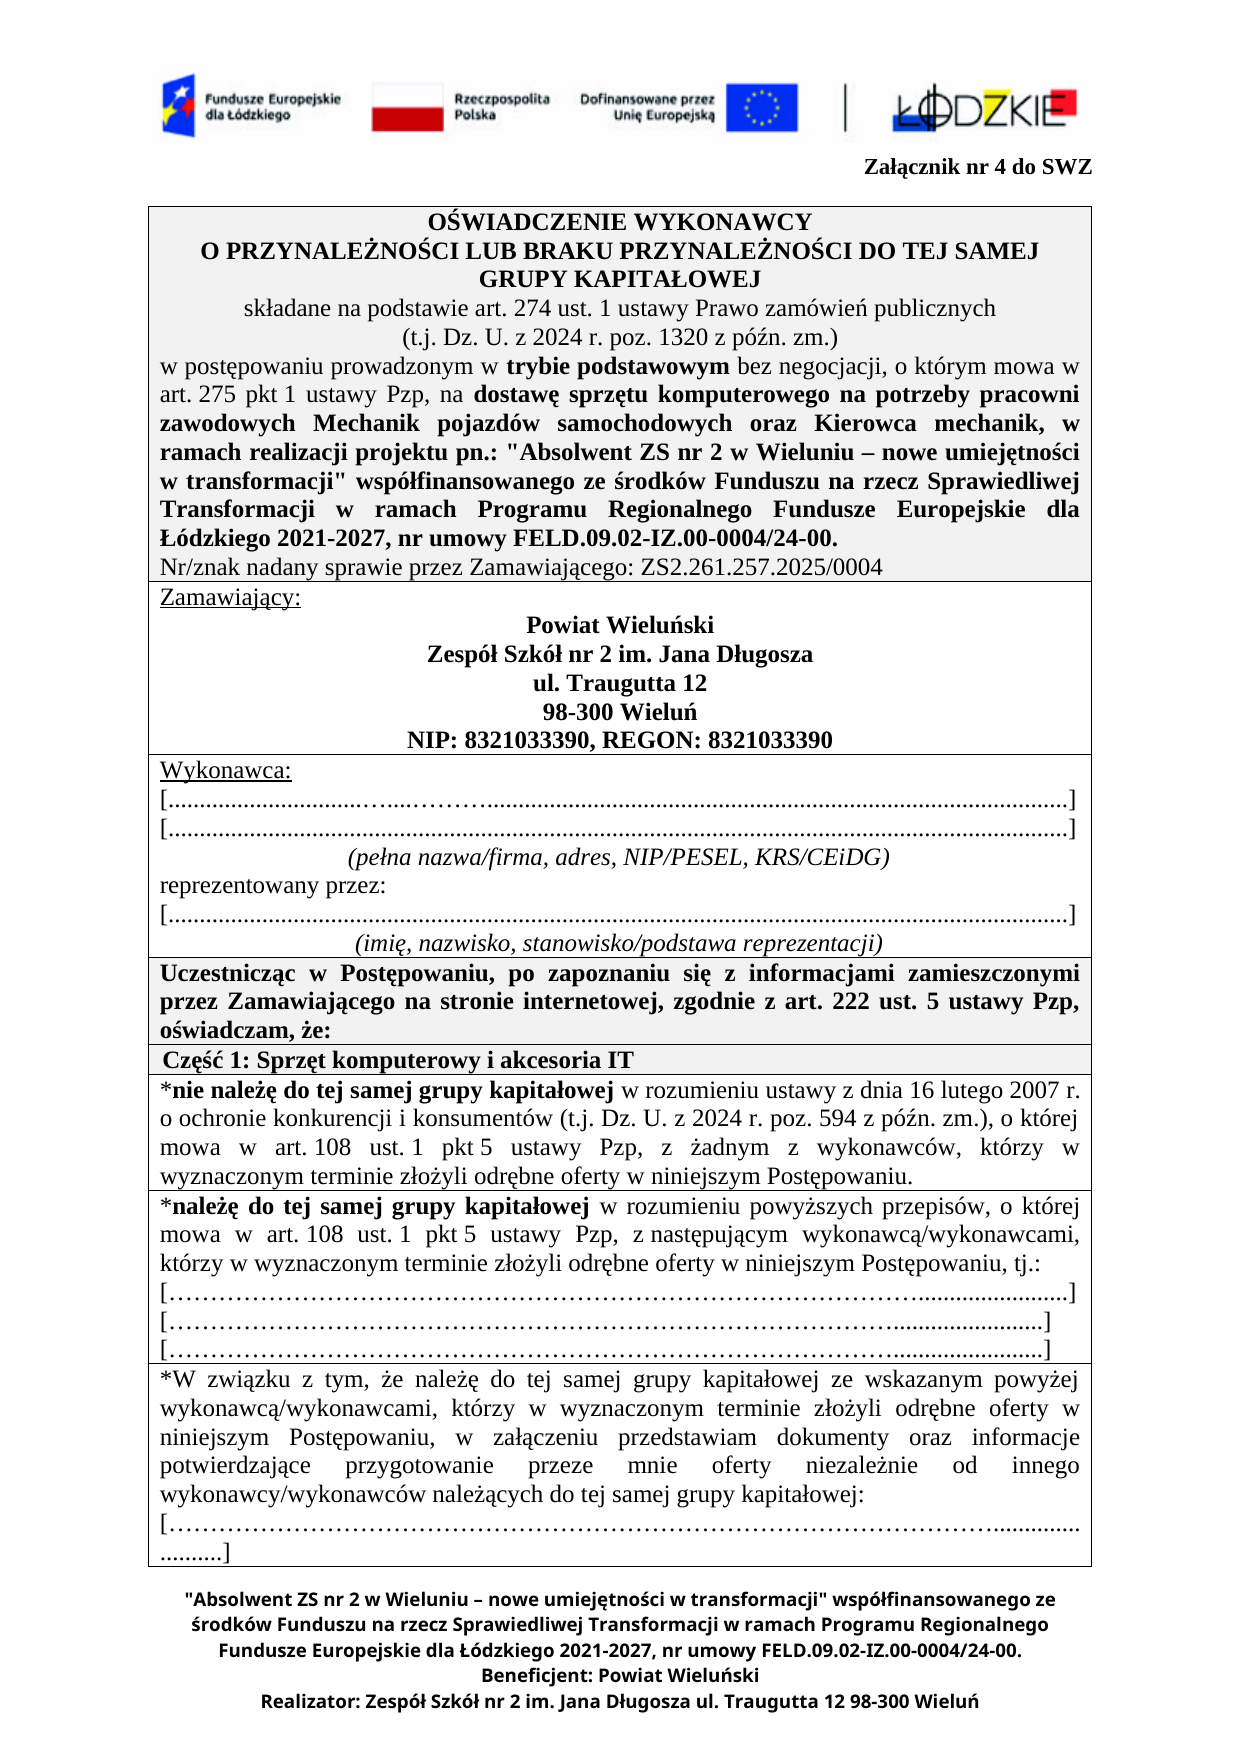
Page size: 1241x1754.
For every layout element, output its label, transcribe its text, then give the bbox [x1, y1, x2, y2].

table_header OŚWIADCZENIE WYKONAWCY O PRZYNALEŻNOŚCI LUB BRAKU PRZYNALEŻNOŚCI DO TEJ SAMEJ GRUPY KAPITAŁOWEJ składane na podstawie art. 274 ust. 1 ustawy Prawo zamówień publicznych (t.j. Dz. U. z 2024 r. poz. 1320 z późn. zm.) w postępowaniu prowadzonym w trybie podstawowym bez negocjacji, o którym mowa w art. 275 pkt 1 ustawy Pzp, na dostawę sprzętu komputerowego na potrzeby pracowni zawodowych Mechanik pojazdów samochodowych oraz Kierowca mechanik, w ramach realizacji projektu pn.: "Absolwent ZS nr 2 w Wieluniu – nowe umiejętności w transformacji" współfinansowanego ze środków Funduszu na rzecz Sprawiedliwej Transformacji w ramach Programu Regionalnego Fundusze Europejskie dla Łódzkiego 2021-2027, nr umowy FELD.09.02-IZ.00-0004/24-00. Nr/znak nadany sprawie przez Zamawiającego: ZS2.261.257.2025/0004 [149, 207, 1091, 581]
table_cell Część 1: Sprzęt komputerowy i akcesoria IT [149, 1045, 1091, 1074]
table_cell *nie należę do tej samej grupy kapitałowej w rozumieniu ustawy z dnia 16 lutego 2007 r. o ochronie konkurencji i konsumentów (t.j. Dz. U. z 2024 r. poz. 594 z późn. zm.), o której mowa w art. 108 ust. 1 pkt 5 ustawy Pzp, z żadnym z wykonawców, którzy w wyznaczonym terminie złożyli odrębne oferty w niniejszym Postępowaniu. [149, 1075, 1091, 1190]
table_cell *należę do tej samej grupy kapitałowej w rozumieniu powyższych przepisów, o której mowa w art. 108 ust. 1 pkt 5 ustawy Pzp, z następującym wykonawcą/wykonawcami, którzy w wyznaczonym terminie złożyli odrębne oferty w niniejszym Postępowaniu, tj.: [………………………………………………………………………………........................] [……………………………………………………………………………........................] [……………………………………………………………………………........................] [149, 1191, 1091, 1363]
table_cell Zamawiający: Powiat Wieluński Zespół Szkół nr 2 im. Jana Długosza ul. Traugutta 12 98-300 Wieluń NIP: 8321033390, REGON: 8321033390 [149, 582, 1091, 754]
table_cell Wykonawca: [...............................…....……….............................................................................................] [................................................................................................................................................] (pełna nazwa/firma, adres, NIP/PESEL, KRS/CEiDG) reprezentowany przez: [................................................................................................................................................] (imię, nazwisko, stanowisko/podstawa reprezentacji) [149, 755, 1091, 957]
table_cell Uczestnicząc w Postępowaniu, po zapoznaniu się z informacjami zamieszczonymi przez Zamawiającego na stronie internetowej, zgodnie z art. 222 ust. 5 ustawy Pzp, oświadczam, że: [149, 958, 1091, 1044]
text Załącznik nr 4 do SWZ [148, 154, 1092, 179]
picture [147, 59, 1093, 154]
